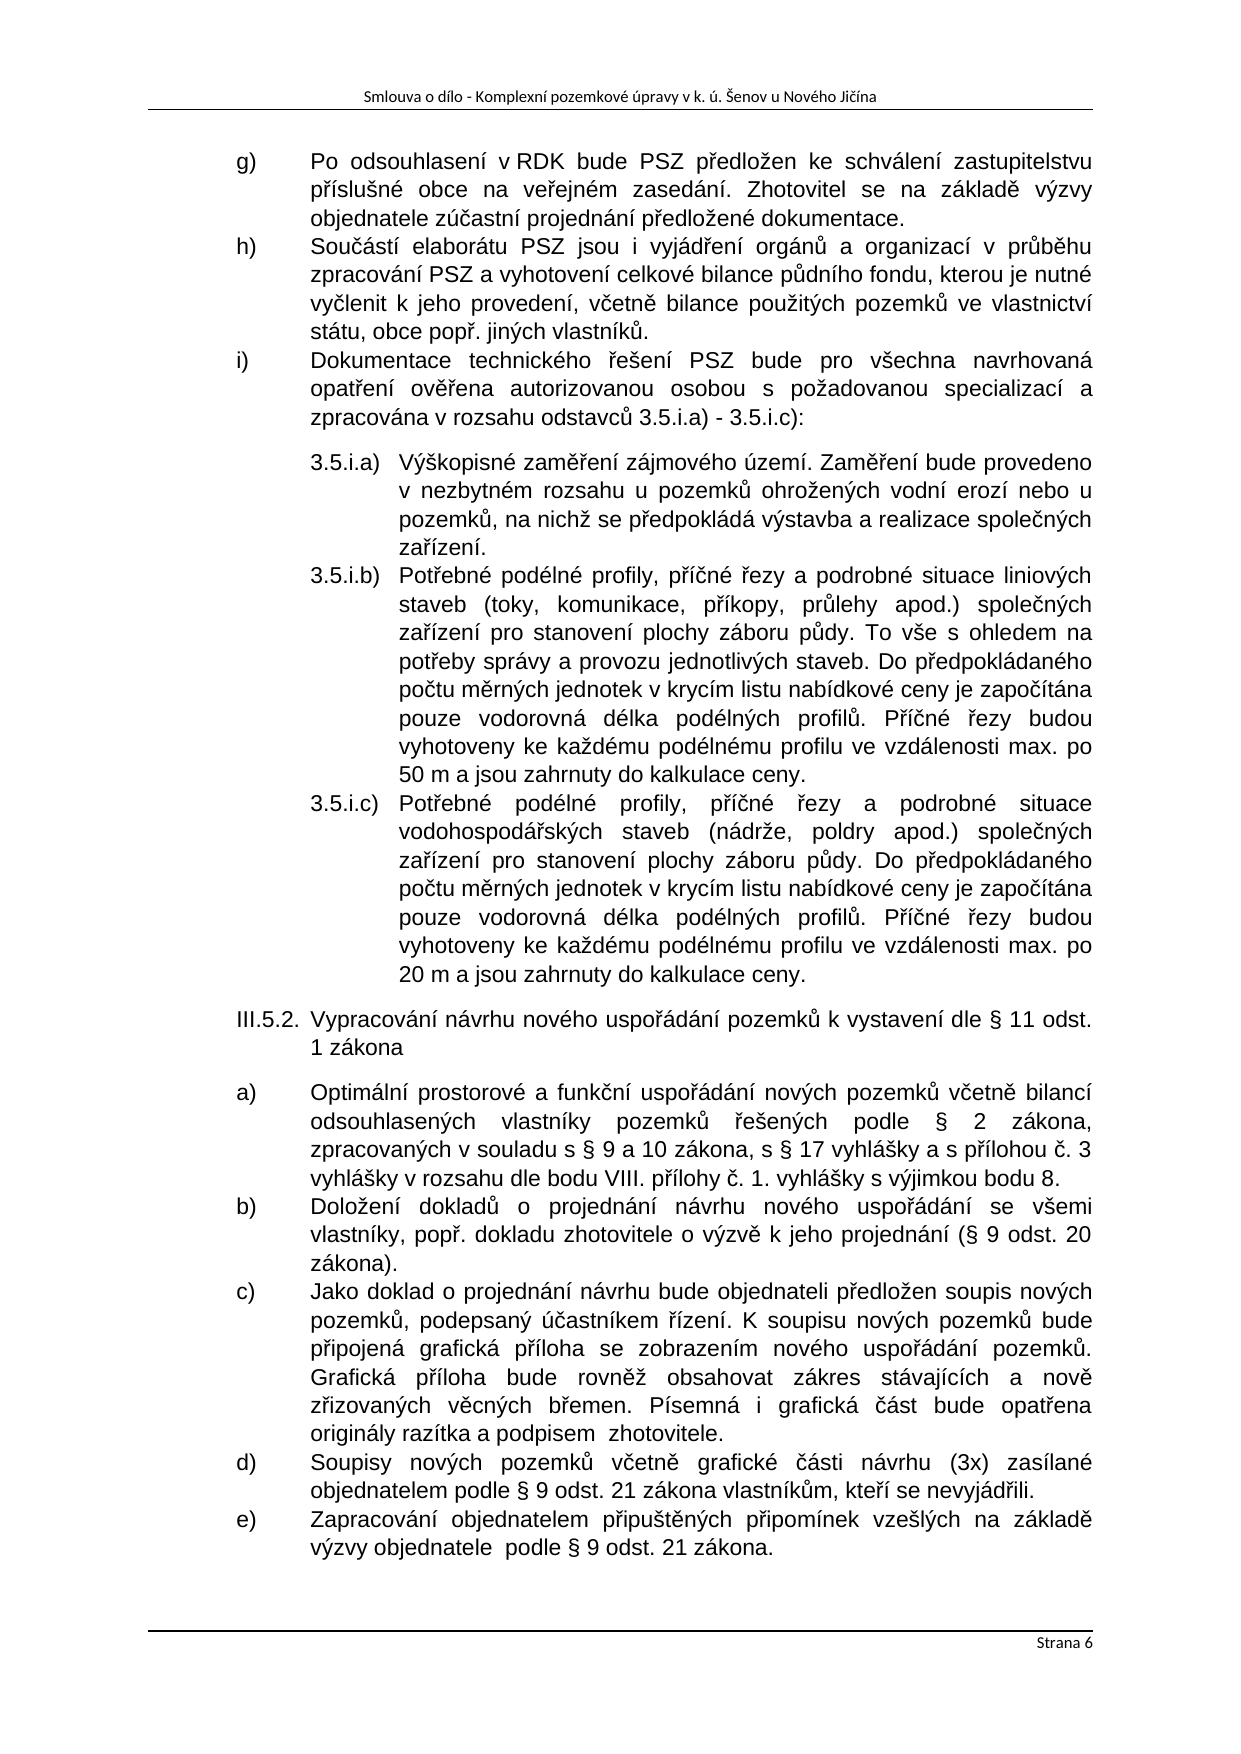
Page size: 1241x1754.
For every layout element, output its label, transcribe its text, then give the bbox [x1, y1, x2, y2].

text Dokumentace technického řešení PSZ bude pro všechna navrhovaná opatření ověřena autorizovanou osobou s požadovanou specializací a zpracována v rozsahu odstavců 3.5.i.a) - 3.5.i.c): [236, 347, 1093, 430]
text Optimální prostorové a funkční uspořádání nových pozemků včetně bilancí odsouhlasených vlastníky pozemků řešených podle § 2 zákona, zpracovaných v souladu s § 9 a 10 zákona, s § 17 vyhlášky a s přílohou č. 3 vyhlášky v rozsahu dle bodu VIII. přílohy č. 1. vyhlášky s výjimkou bodu 8. [236, 1079, 1093, 1191]
text Jako doklad o projednání návrhu bude objednateli předložen soupis nových pozemků, podepsaný účastníkem řízení. K soupisu nových pozemků bude připojená grafická příloha se zobrazením nového uspořádání pozemků. Grafická příloha bude rovněž obsahovat zákres stávajících a nově zřizovaných věcných břemen. Písemná i grafická část bude opatřena originály razítka a podpisem zhotovitele. [236, 1278, 1093, 1447]
list 3.5.i.b) Potřebné podélné profily, příčné řezy a podrobné situace liniových staveb (toky, komunikace, příkopy, průlehy apod.) společných zařízení pro stanovení plochy záboru půdy. To vše s ohledem na potřeby správy a provozu jednotlivých staveb. Do předpokládaného počtu měrných jednotek v krycím listu nabídkové ceny je započítána pouze vodorovná délka podélných profilů. Příčné řezy budou vyhotoveny ke každému podélnému profilu ve vzdálenosti max. po 50 m a jsou zahrnuty do kalkulace ceny. [310, 562, 1093, 788]
text Vypracování návrhu nového uspořádání pozemků k vystavení dle § 11 odst. 1 zákona [236, 1006, 1093, 1060]
text Po odsouhlasení v RDK bude PSZ předložen ke schválení zastupitelstvu příslušné obce na veřejném zasedání. Zhotovitel se na základě výzvy objednatele zúčastní projednání předložené dokumentace. [236, 148, 1093, 231]
list 3.5.i.a) Výškopisné zaměření zájmového území. Zaměření bude provedeno v nezbytném rozsahu u pozemků ohrožených vodní erozí nebo u pozemků, na nichž se předpokládá výstavba a realizace společných zařízení. [310, 449, 1093, 560]
list 3.5.i.c) Potřebné podélné profily, příčné řezy a podrobné situace vodohospodářských staveb (nádrže, poldry apod.) společných zařízení pro stanovení plochy záboru půdy. Do předpokládaného počtu měrných jednotek v krycím listu nabídkové ceny je započítána pouze vodorovná délka podélných profilů. Příčné řezy budou vyhotoveny ke každému podélnému profilu ve vzdálenosti max. po 20 m a jsou zahrnuty do kalkulace ceny. [310, 790, 1093, 987]
text Doložení dokladů o projednání návrhu nového uspořádání se všemi vlastníky, popř. dokladu zhotovitele o výzvě k jeho projednání (§ 9 odst. 20 zákona). [236, 1193, 1093, 1276]
text Součástí elaborátu PSZ jsou i vyjádření orgánů a organizací v průběhu zpracování PSZ a vyhotovení celkové bilance půdního fondu, kterou je nutné vyčlenit k jeho provedení, včetně bilance použitých pozemků ve vlastnictví státu, obce popř. jiných vlastníků. [236, 233, 1093, 344]
text Soupisy nových pozemků včetně grafické části návrhu (3x) zasílané objednatelem podle § 9 odst. 21 zákona vlastníkům, kteří se nevyjádřili. [236, 1449, 1093, 1504]
text Zapracování objednatelem připuštěných připomínek vzešlých na základě výzvy objednatele podle § 9 odst. 21 zákona. [236, 1506, 1093, 1561]
